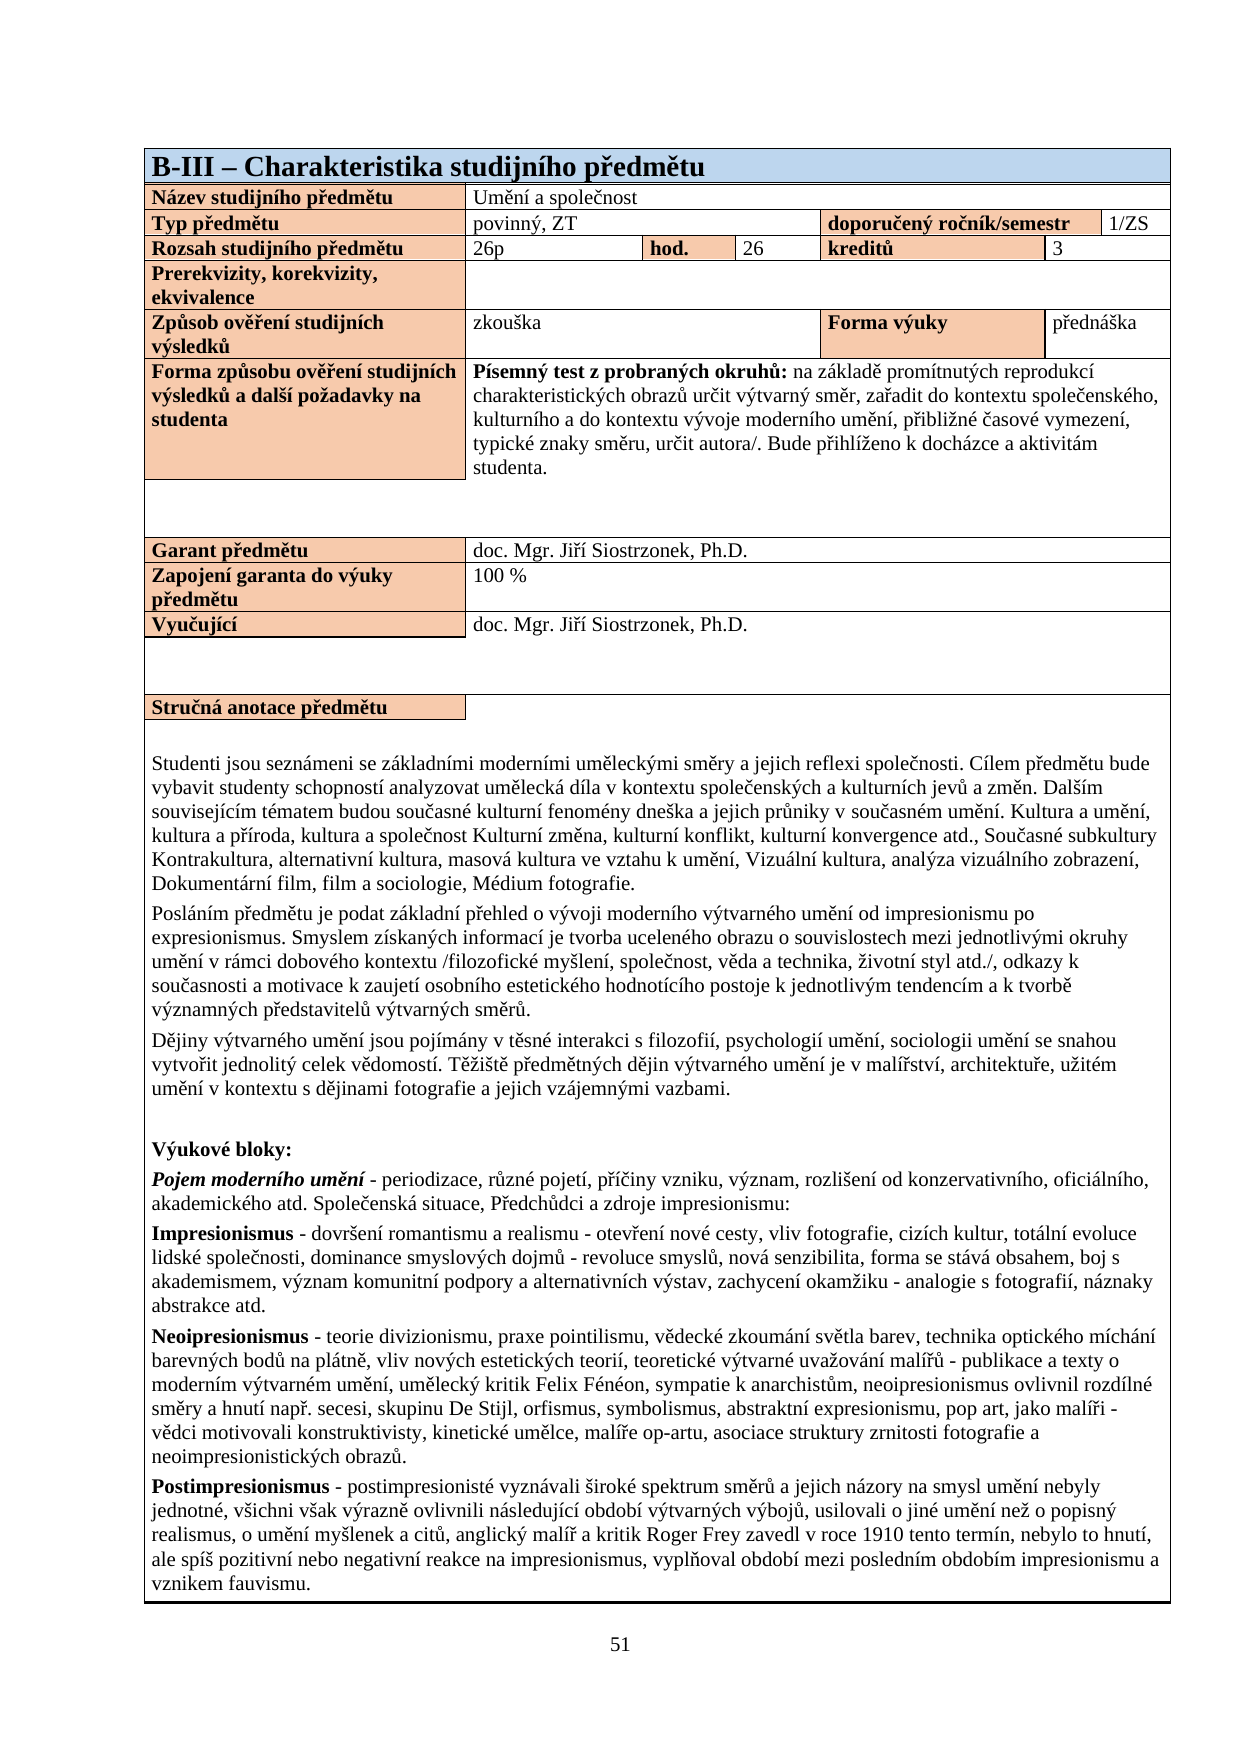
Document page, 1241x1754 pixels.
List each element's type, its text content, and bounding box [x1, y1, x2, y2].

table_cell Forma způsobu ověření studijních výsledků a další požadavky na studenta [145, 359, 465, 479]
table_cell Stručná anotace předmětu [145, 695, 465, 719]
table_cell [145, 719, 1170, 1601]
table_cell Prerekvizity, korekvizity, ekvivalence [145, 261, 465, 309]
table_cell Umění a společnost [466, 185, 1170, 209]
table_cell doc. Mgr. Jiří Siostrzonek, Ph.D. [466, 612, 1170, 636]
table_cell [145, 479, 1170, 537]
table_cell Vyučující [145, 612, 465, 636]
table_cell doporučený ročník/semestr [821, 210, 1101, 234]
table_cell Forma výuky [821, 310, 1044, 358]
table_cell Zapojení garanta do výuky předmětu [145, 563, 465, 611]
table_cell 26 [736, 236, 820, 259]
table_cell Garant předmětu [145, 538, 465, 562]
table_cell Rozsah studijního předmětu [145, 236, 465, 259]
table_cell Název studijního předmětu [145, 185, 465, 209]
table_cell Typ předmětu [145, 210, 465, 234]
table_header B-III – Charakteristika studijního předmětu [145, 149, 1170, 182]
table_cell Písemný test z probraných okruhů: na základě promítnutých reprodukcí charakteristických obrazů určit výtvarný směr, zařadit do kontextu společenského, kulturního a do kontextu vývoje moderního umění, přibližné časové vymezení, typické znaky směru, určit autora/. Bude přihlíženo k docházce a aktivitám studenta. [466, 359, 1170, 479]
table_cell 1/ZS [1102, 210, 1170, 234]
table_cell Způsob ověření studijních výsledků [145, 310, 465, 358]
table_cell zkouška [466, 310, 820, 358]
table_cell 26p [466, 236, 642, 259]
table_cell doc. Mgr. Jiří Siostrzonek, Ph.D. [466, 538, 1170, 562]
table_cell [145, 636, 1170, 694]
table_cell 3 [1046, 236, 1170, 259]
table_cell [466, 695, 1170, 719]
table_cell hod. [643, 236, 735, 259]
table_cell kreditů [821, 236, 1044, 259]
table_cell povinný, ZT [466, 210, 820, 234]
table_cell [466, 261, 1170, 309]
table_cell přednáška [1046, 310, 1170, 358]
table_cell 100 % [466, 563, 1170, 611]
